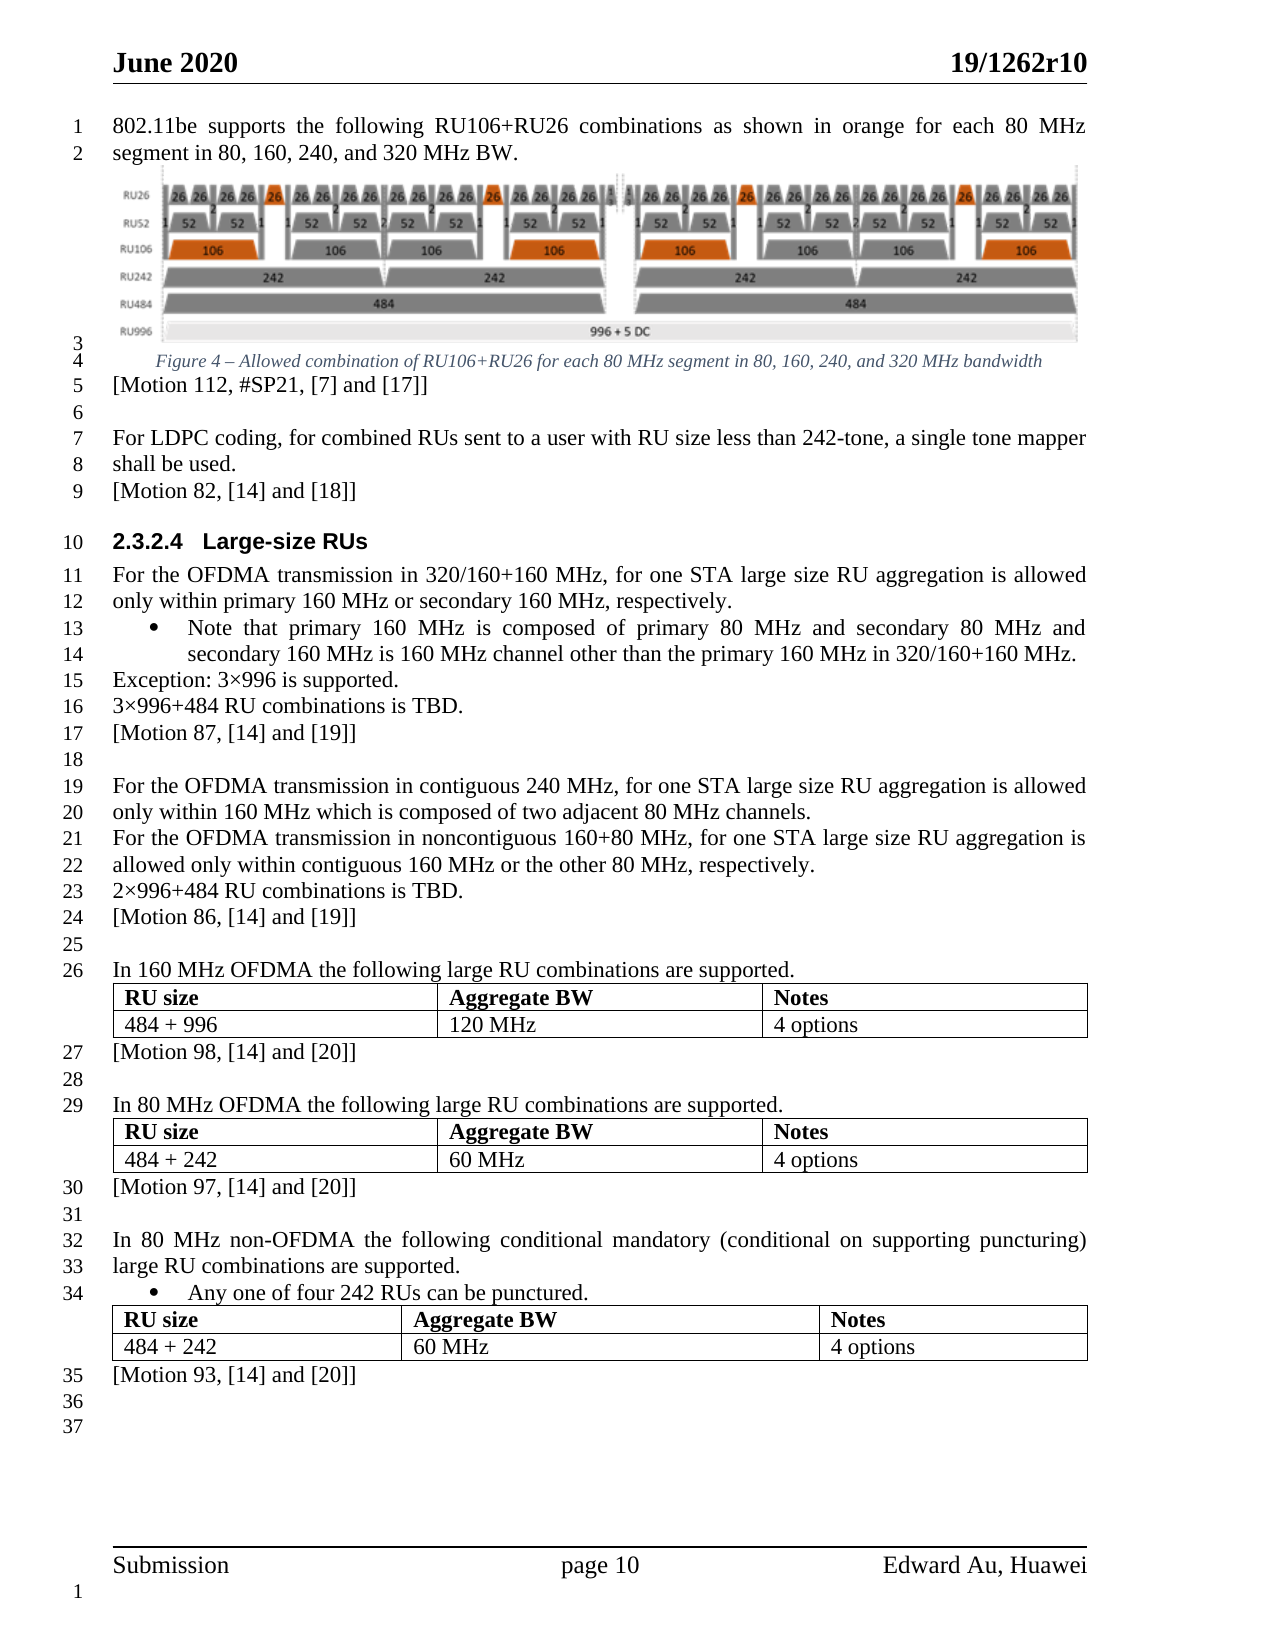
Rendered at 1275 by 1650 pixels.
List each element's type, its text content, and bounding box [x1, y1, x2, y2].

text 2×996+484 RU combinations is TBD. [112, 877, 1087, 903]
table_header RU size [113, 1306, 401, 1332]
text For LDPC coding, for combined RUs sent to a user with RU size less than 242-tone, a single tone mapper shall be used. [112, 424, 1087, 477]
table_cell 60 MHz [402, 1334, 819, 1360]
table_header RU size [114, 1119, 437, 1145]
text [Motion 87, [14] and [19]] [112, 719, 1087, 745]
table_cell 4 options [763, 1011, 1087, 1037]
text [Motion 98, [14] and [20]] [112, 1038, 1087, 1065]
table_cell 60 MHz [438, 1146, 762, 1172]
list Note that primary 160 MHz is composed of primary 80 MHz and secondary 80 MHz and secondary 160 MHz is 160 MHz channel other than the primary 160 MHz in 320/160+160 MHz. [150, 613, 1087, 666]
table_header Notes [763, 1119, 1087, 1145]
text In 80 MHz OFDMA the following large RU combinations are supported. [112, 1091, 1087, 1117]
table_header Notes [820, 1306, 1087, 1332]
table_header RU size [114, 984, 437, 1010]
table_cell 120 MHz [438, 1011, 762, 1037]
list Any one of four 242 RUs can be punctured. [150, 1279, 1087, 1305]
picture [112, 165, 1088, 350]
text [Motion 97, [14] and [20]] [112, 1173, 1087, 1199]
table_cell 4 options [820, 1334, 1087, 1360]
subtitle Large-size RUs [112, 528, 1087, 554]
table_header Aggregate BW [438, 984, 762, 1010]
text For the OFDMA transmission in contiguous 240 MHz, for one STA large size RU aggregation is allowed only within 160 MHz which is composed of two adjacent 80 MHz channels. [112, 772, 1087, 824]
text Figure 4 – Allowed combination of RU106+RU26 for each 80 MHz segment in 80, 160, 240, and 320 MHz bandwidth [112, 350, 1087, 371]
text [Motion 112, #SP21, [7] and [17]] [112, 371, 1087, 398]
text 802.11be supports the following RU106+RU26 combinations as shown in orange for each 80 MHz segment in 80, 160, 240, and 320 MHz BW. [112, 112, 1087, 165]
text 3×996+484 RU combinations is TBD. [112, 693, 1087, 719]
table_header Notes [763, 984, 1087, 1010]
text [Motion 86, [14] and [19]] [112, 903, 1087, 930]
text [Motion 93, [14] and [20]] [112, 1361, 1087, 1387]
table_cell 4 options [763, 1146, 1087, 1172]
text For the OFDMA transmission in 320/160+160 MHz, for one STA large size RU aggregation is allowed only within primary 160 MHz or secondary 160 MHz, respectively. [112, 561, 1087, 613]
text [Motion 82, [14] and [18]] [112, 477, 1087, 503]
table_header Aggregate BW [438, 1119, 762, 1145]
table_cell 484 + 242 [114, 1146, 437, 1172]
table_cell 484 + 242 [113, 1334, 401, 1360]
text In 80 MHz non-OFDMA the following conditional mandatory (conditional on supporting puncturing) large RU combinations are supported. [112, 1226, 1087, 1279]
text Exception: 3×996 is supported. [112, 666, 1087, 693]
text For the OFDMA transmission in noncontiguous 160+80 MHz, for one STA large size RU aggregation is allowed only within contiguous 160 MHz or the other 80 MHz, respectively. [112, 824, 1087, 877]
table_cell 484 + 996 [114, 1011, 437, 1037]
table_header Aggregate BW [402, 1306, 819, 1332]
text In 160 MHz OFDMA the following large RU combinations are supported. [112, 956, 1087, 982]
